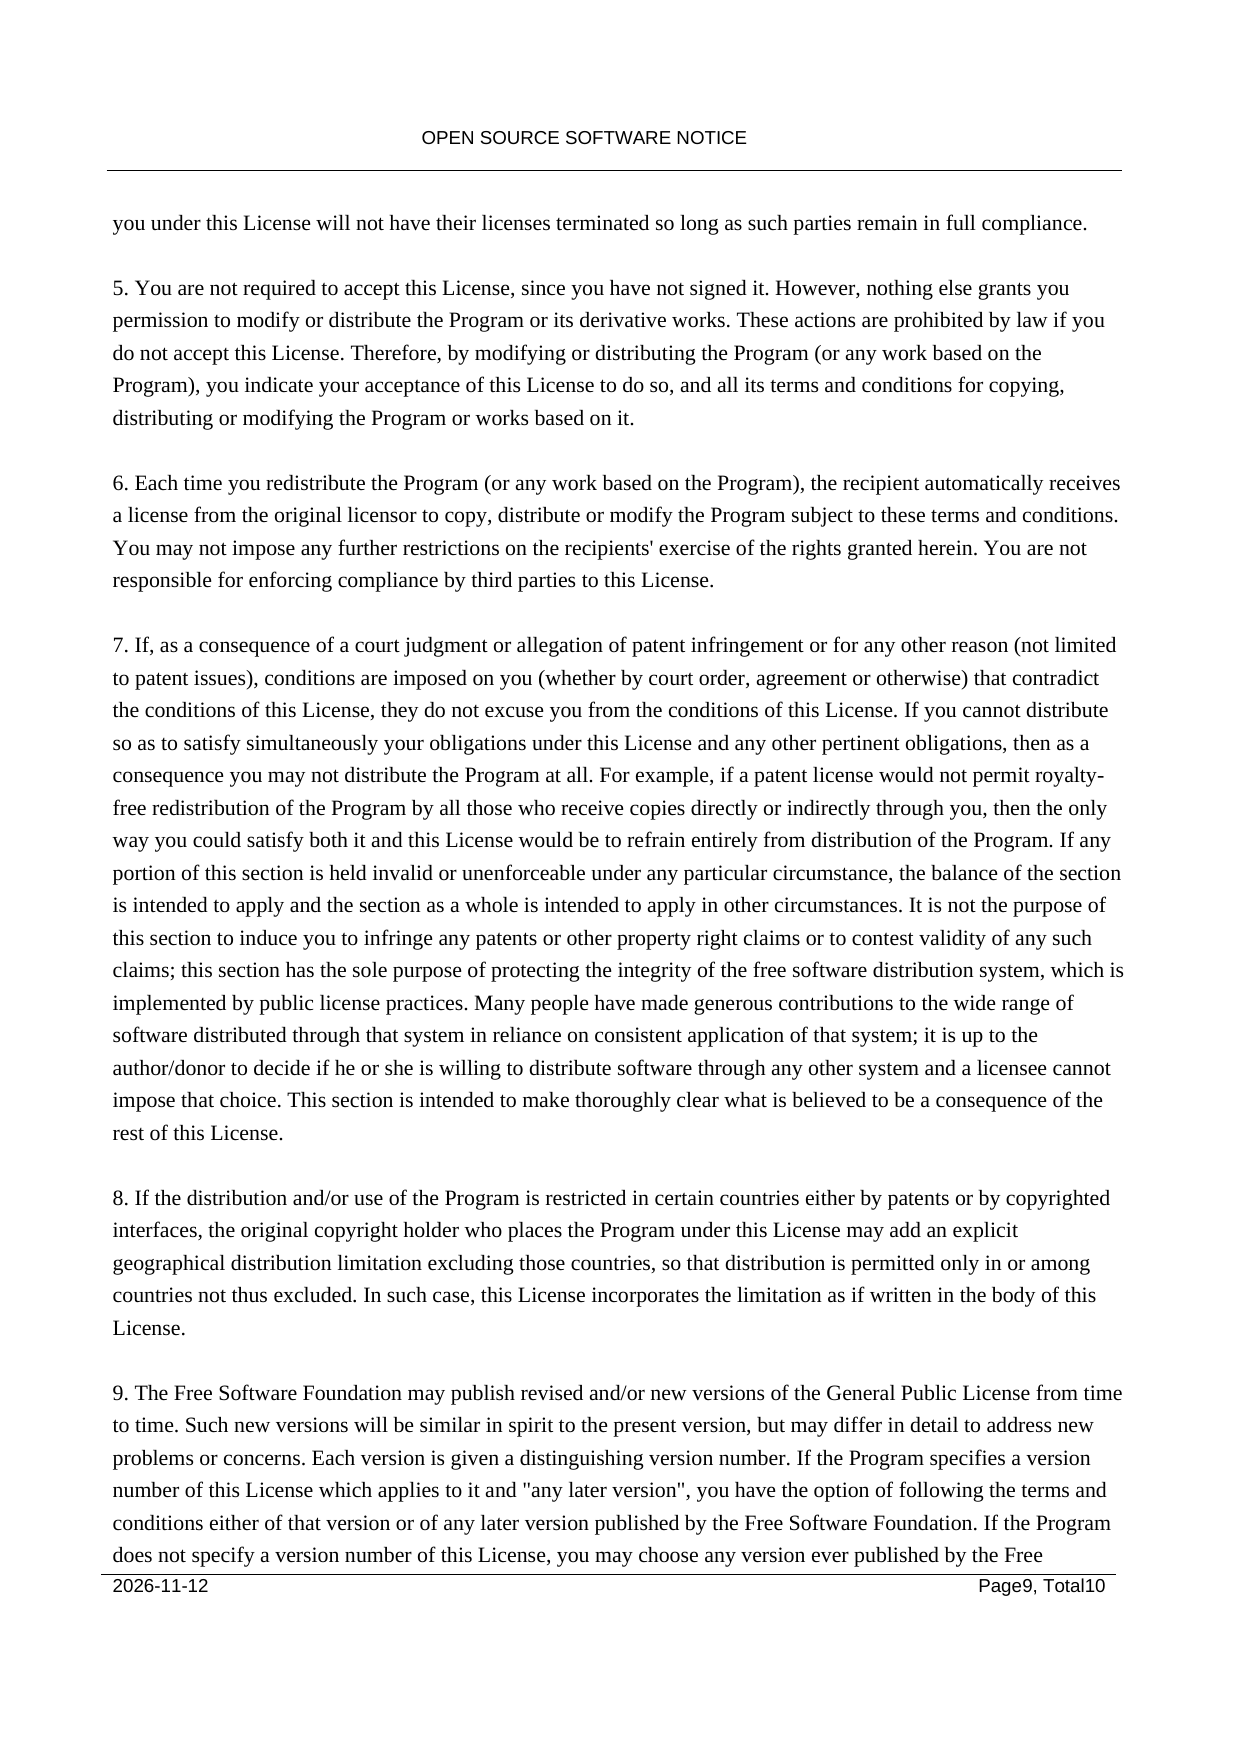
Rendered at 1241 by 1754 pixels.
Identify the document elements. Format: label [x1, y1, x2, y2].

text [112, 206, 1128, 1571]
